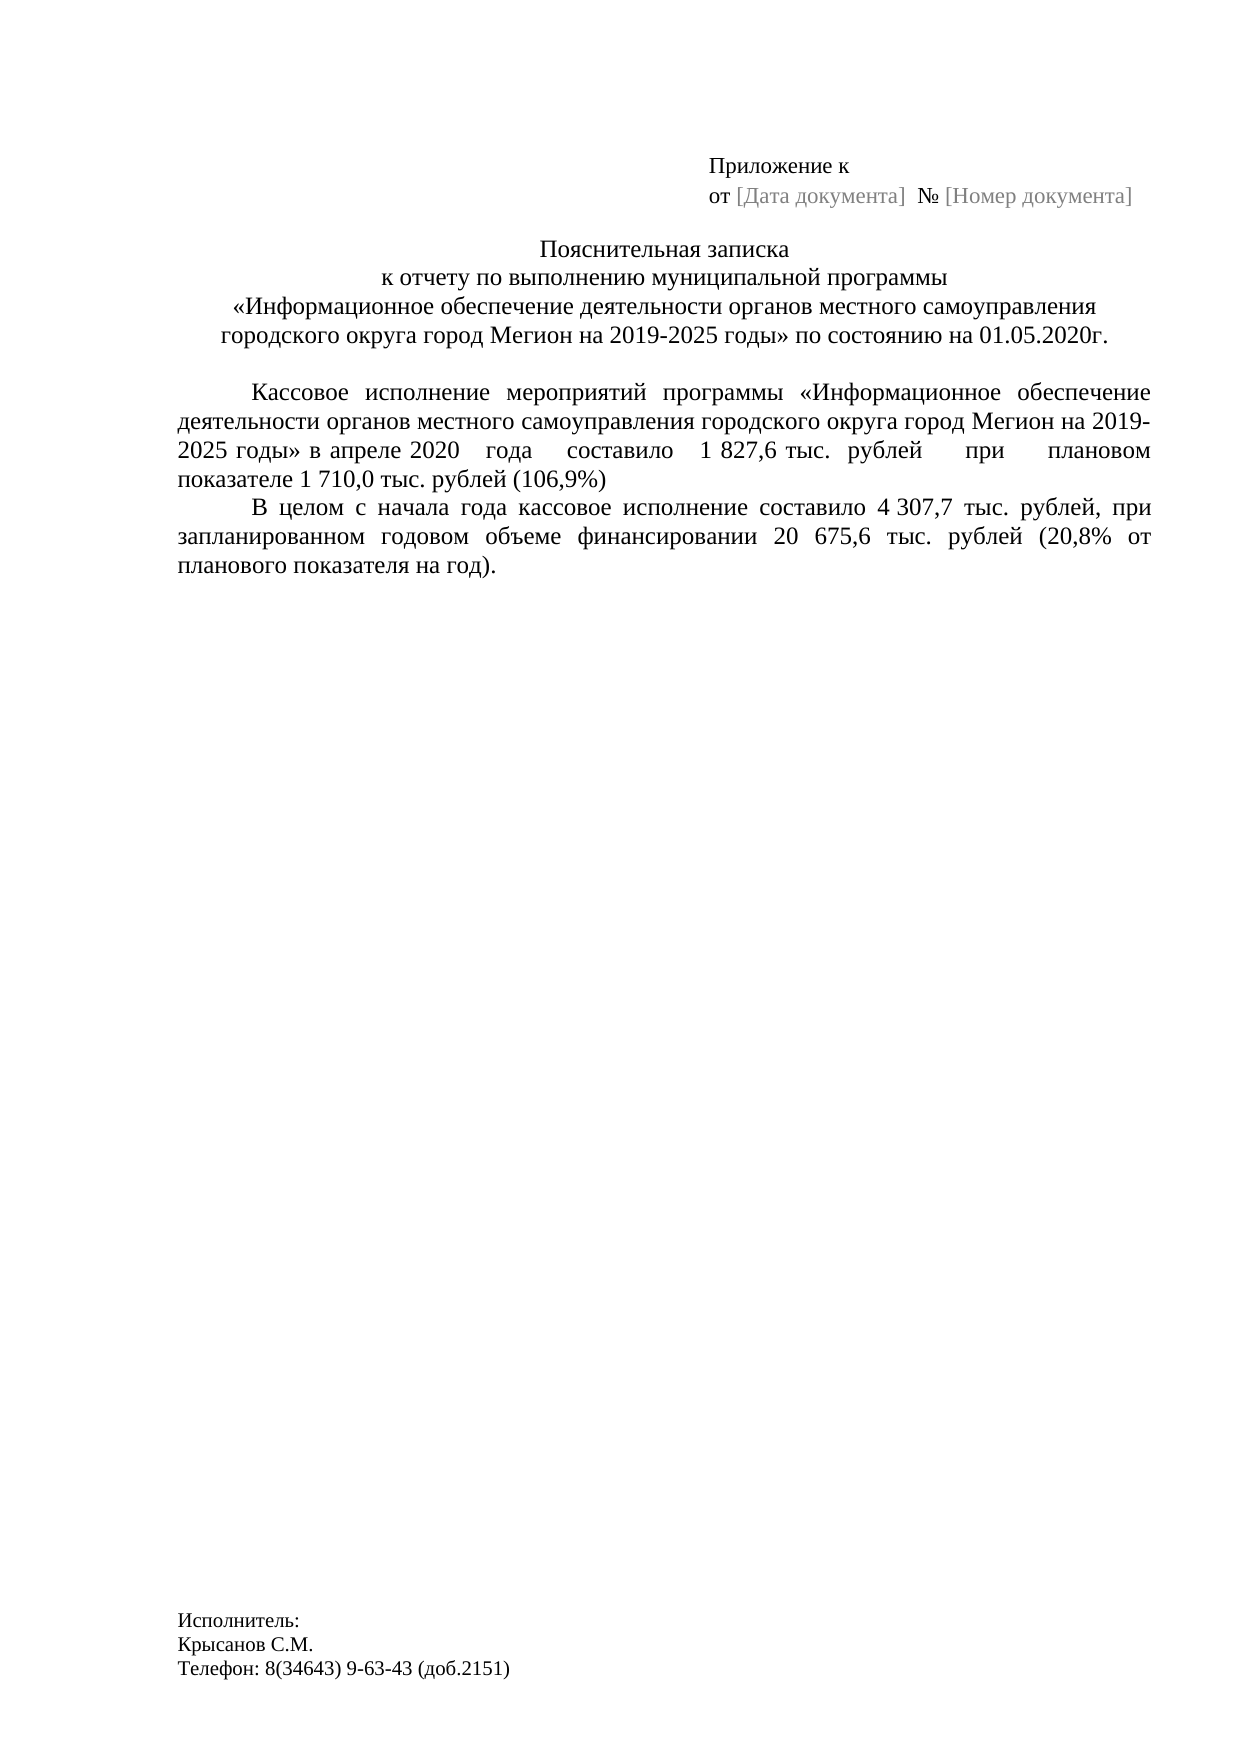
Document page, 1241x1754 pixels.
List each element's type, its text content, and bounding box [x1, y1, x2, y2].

text Приложение к от [Дата документа] № [Номер документа] [709, 152, 1152, 209]
text городского округа город Мегион на 2019-2025 годы» по состоянию на 01.05.2020г. [177, 320, 1152, 349]
text к отчету по выполнению муниципальной программы [177, 262, 1152, 291]
text Пояснительная записка [177, 234, 1152, 262]
text «Информационное обеспечение деятельности органов местного самоуправления [177, 291, 1152, 320]
text В целом с начала года кассовое исполнение составило 4 307,7 тыс. рублей, при запланированном годовом объеме финансировании 20 675,6 тыс. рублей (20,8% от планового показателя на год). [177, 492, 1152, 579]
text Кассовое исполнение мероприятий программы «Информационное обеспечение деятельности органов местного самоуправления городского округа город Мегион на 2019-2025 годы» в апреле 2020 года составило 1 827,6 тыс. рублей при плановом показателе 1 710,0 тыс. рублей (106,9%) [177, 377, 1152, 492]
